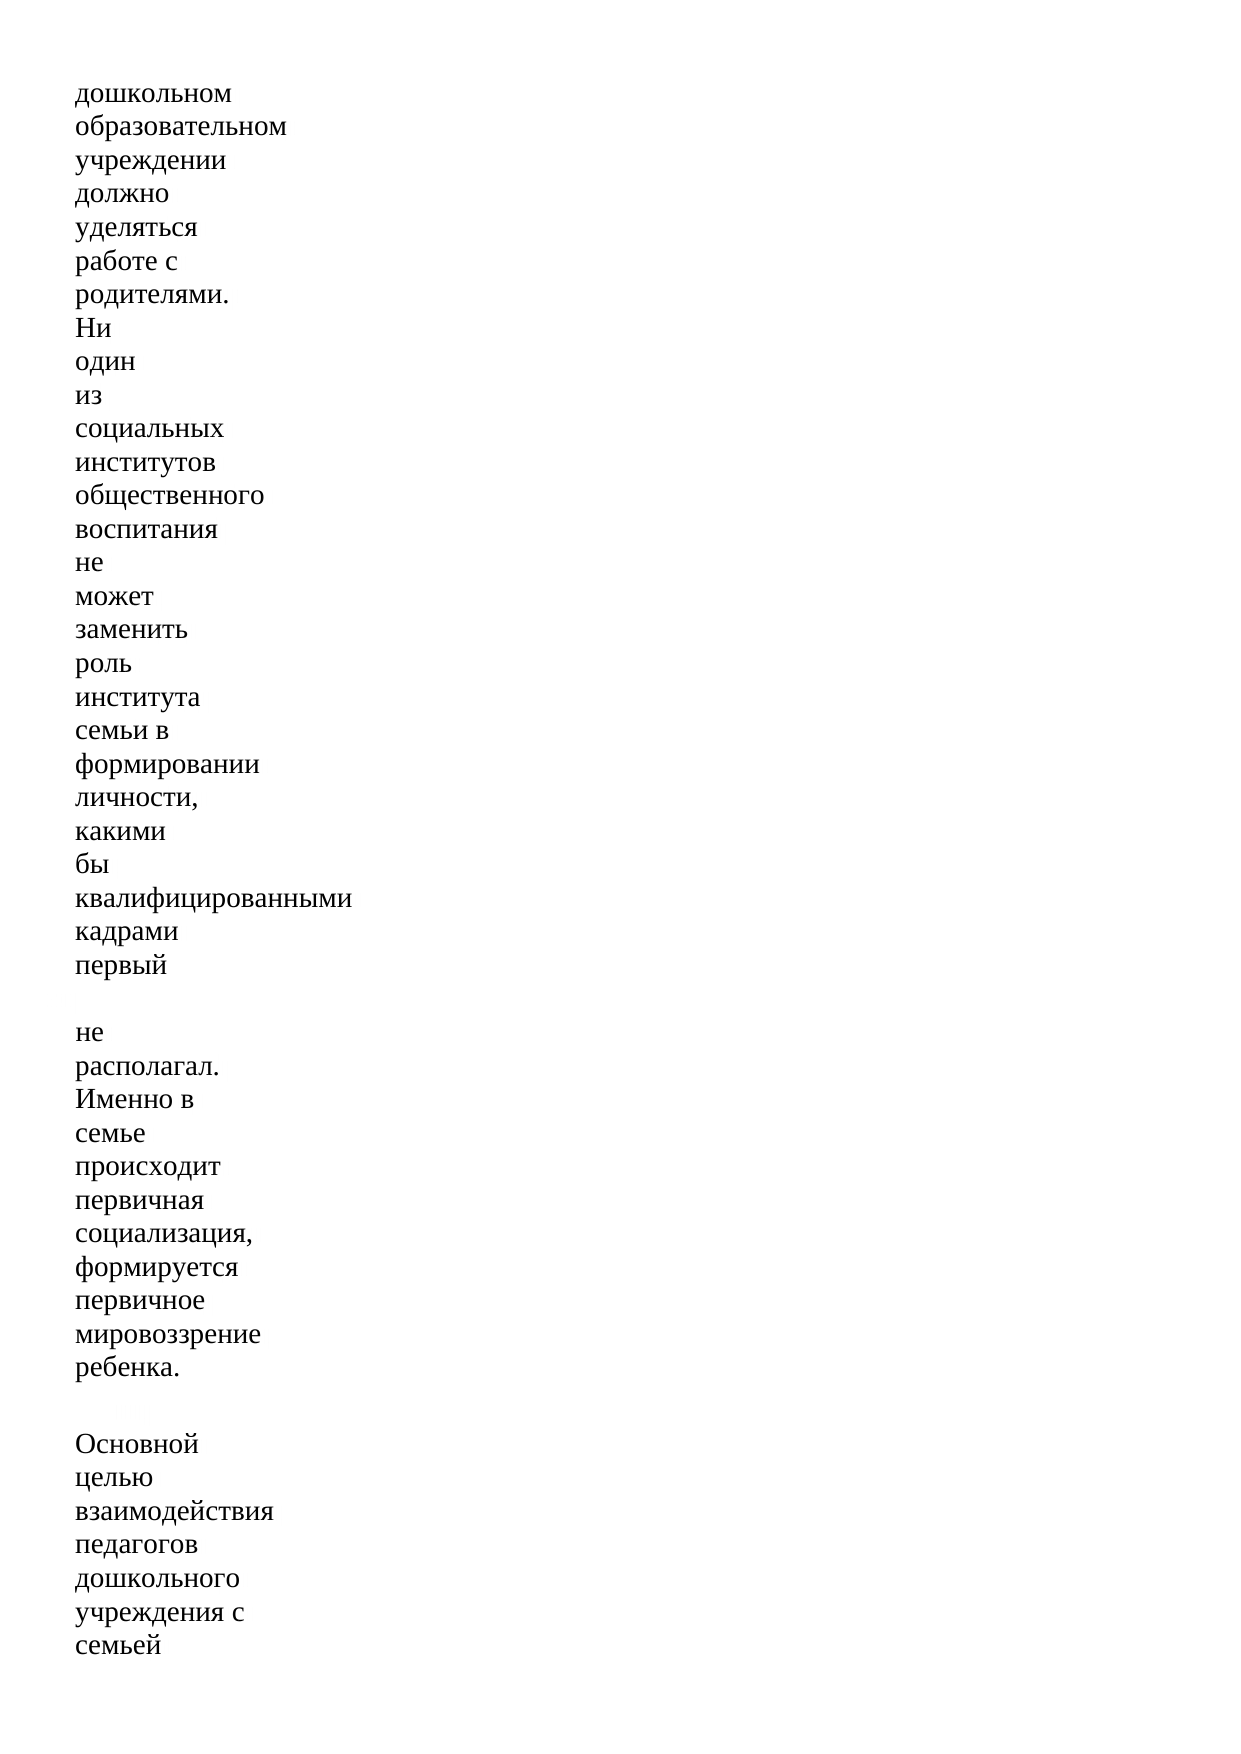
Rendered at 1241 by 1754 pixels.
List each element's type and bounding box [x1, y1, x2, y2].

text [75, 75, 1165, 1383]
text [75, 1392, 1165, 1661]
